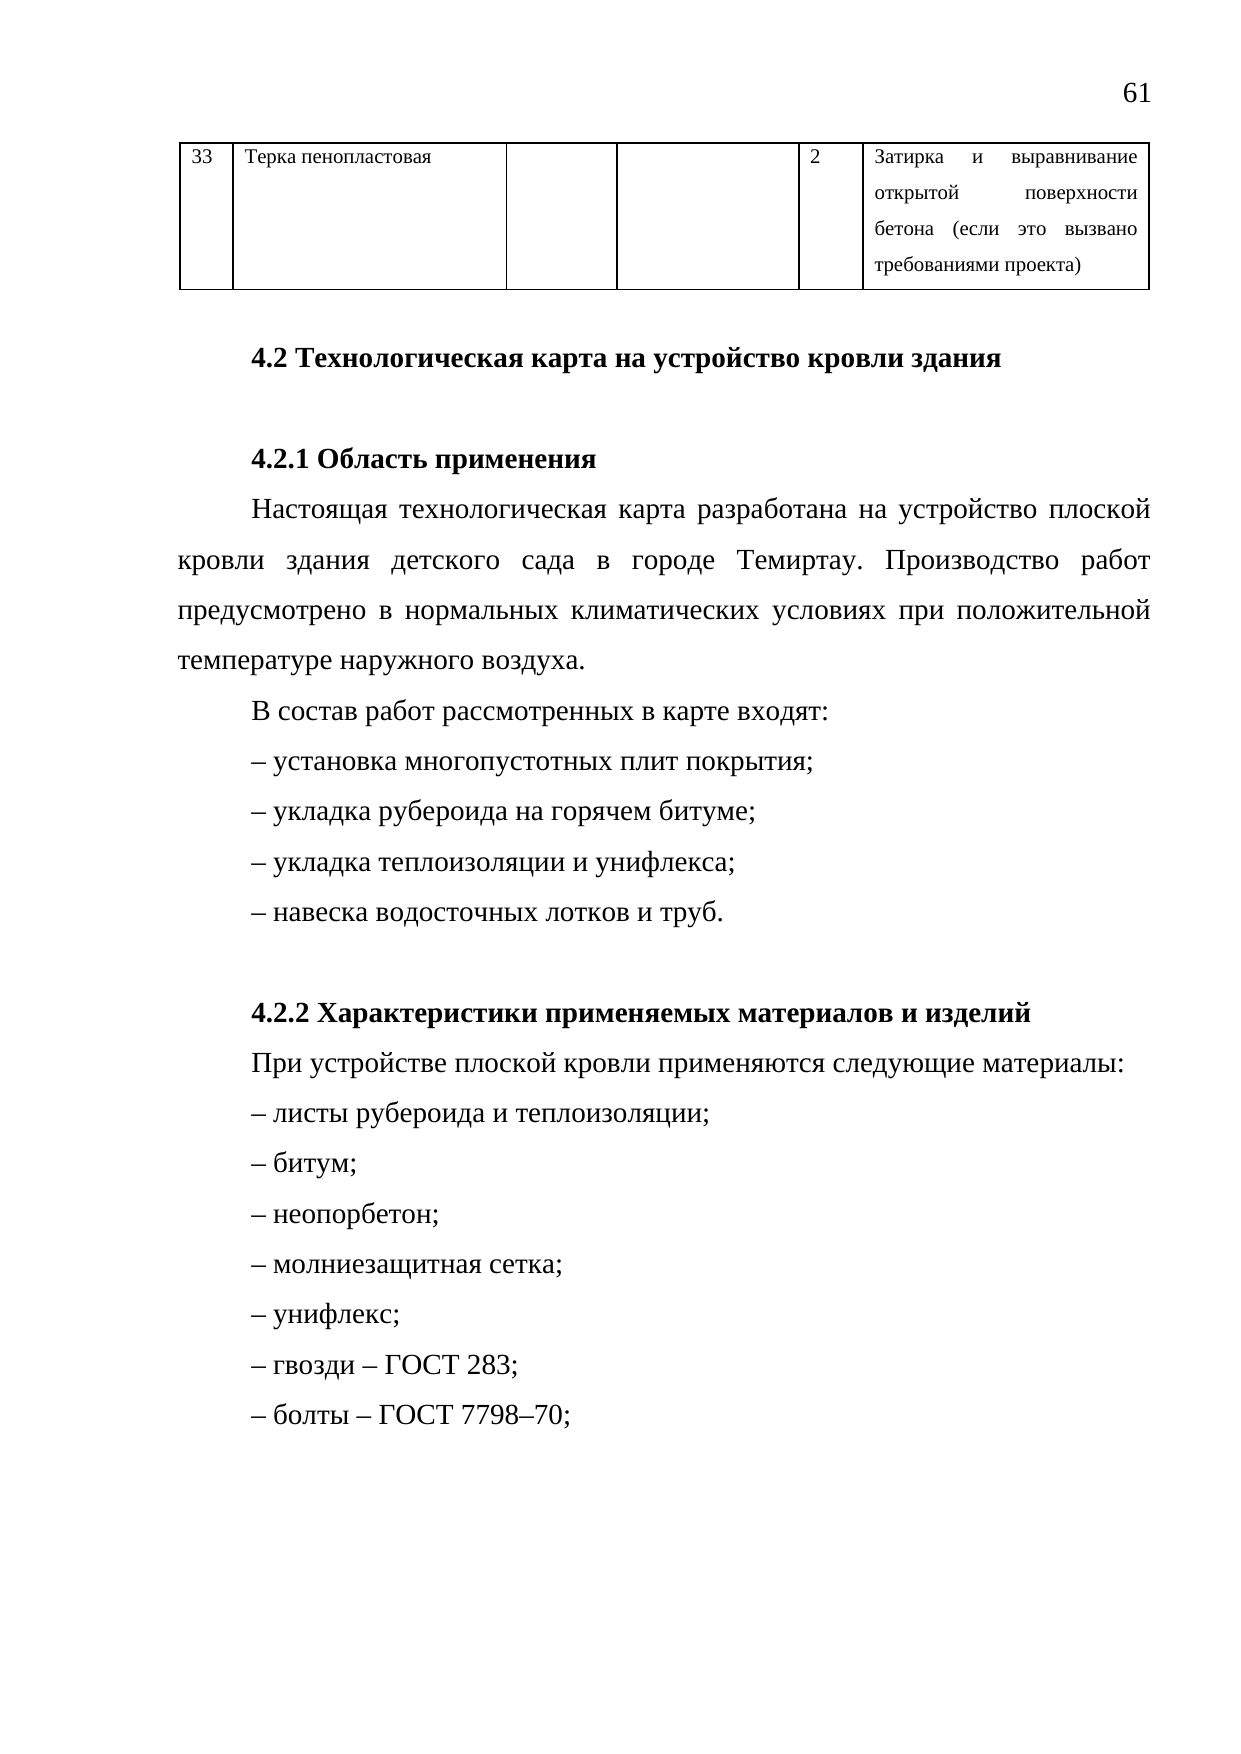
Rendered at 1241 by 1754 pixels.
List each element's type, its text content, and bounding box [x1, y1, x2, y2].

text Настоящая технологическая карта разработана на устройство плоской кровли здания детского сада в городе Темиртау. Производство работ предусмотрено в нормальных климатических условиях при положительной температуре наружного воздуха. [177, 492, 1152, 676]
text – молниезащитная сетка; [177, 1246, 1152, 1280]
text – унифлекс; [177, 1297, 1152, 1330]
text В состав работ рассмотренных в карте входят: [177, 693, 1152, 726]
text 4.2.2 Характеристики применяемых материалов и изделий [177, 995, 1152, 1028]
table_cell [507, 144, 616, 289]
text 4.2 Технологическая карта на устройство кровли здания [177, 341, 1152, 374]
text При устройстве плоской кровли применяются следующие материалы: [177, 1045, 1152, 1078]
text – гвозди – ГОСТ 283; [177, 1347, 1152, 1380]
text 4.2.1 Область применения [177, 441, 1152, 475]
text – установка многопустотных плит покрытия; [177, 743, 1152, 777]
table_cell [618, 144, 798, 289]
text – битум; [177, 1146, 1152, 1179]
table_cell Затирка и выравнивание открытой поверхности бетона (если это вызвано требованиями проекта) [864, 144, 1148, 289]
text – укладка рубероида на горячем битуме; [177, 793, 1152, 827]
table_cell 33 [181, 144, 232, 289]
text – листы рубероида и теплоизоляции; [177, 1095, 1152, 1129]
text – неопорбетон; [177, 1196, 1152, 1229]
text – болты – ГОСТ 7798–70; [177, 1397, 1152, 1431]
text – навеска водосточных лотков и труб. [177, 894, 1152, 928]
table_cell 2 [800, 144, 862, 289]
table_cell Терка пенопластовая [234, 144, 506, 289]
text – укладка теплоизоляции и унифлекса; [177, 844, 1152, 877]
